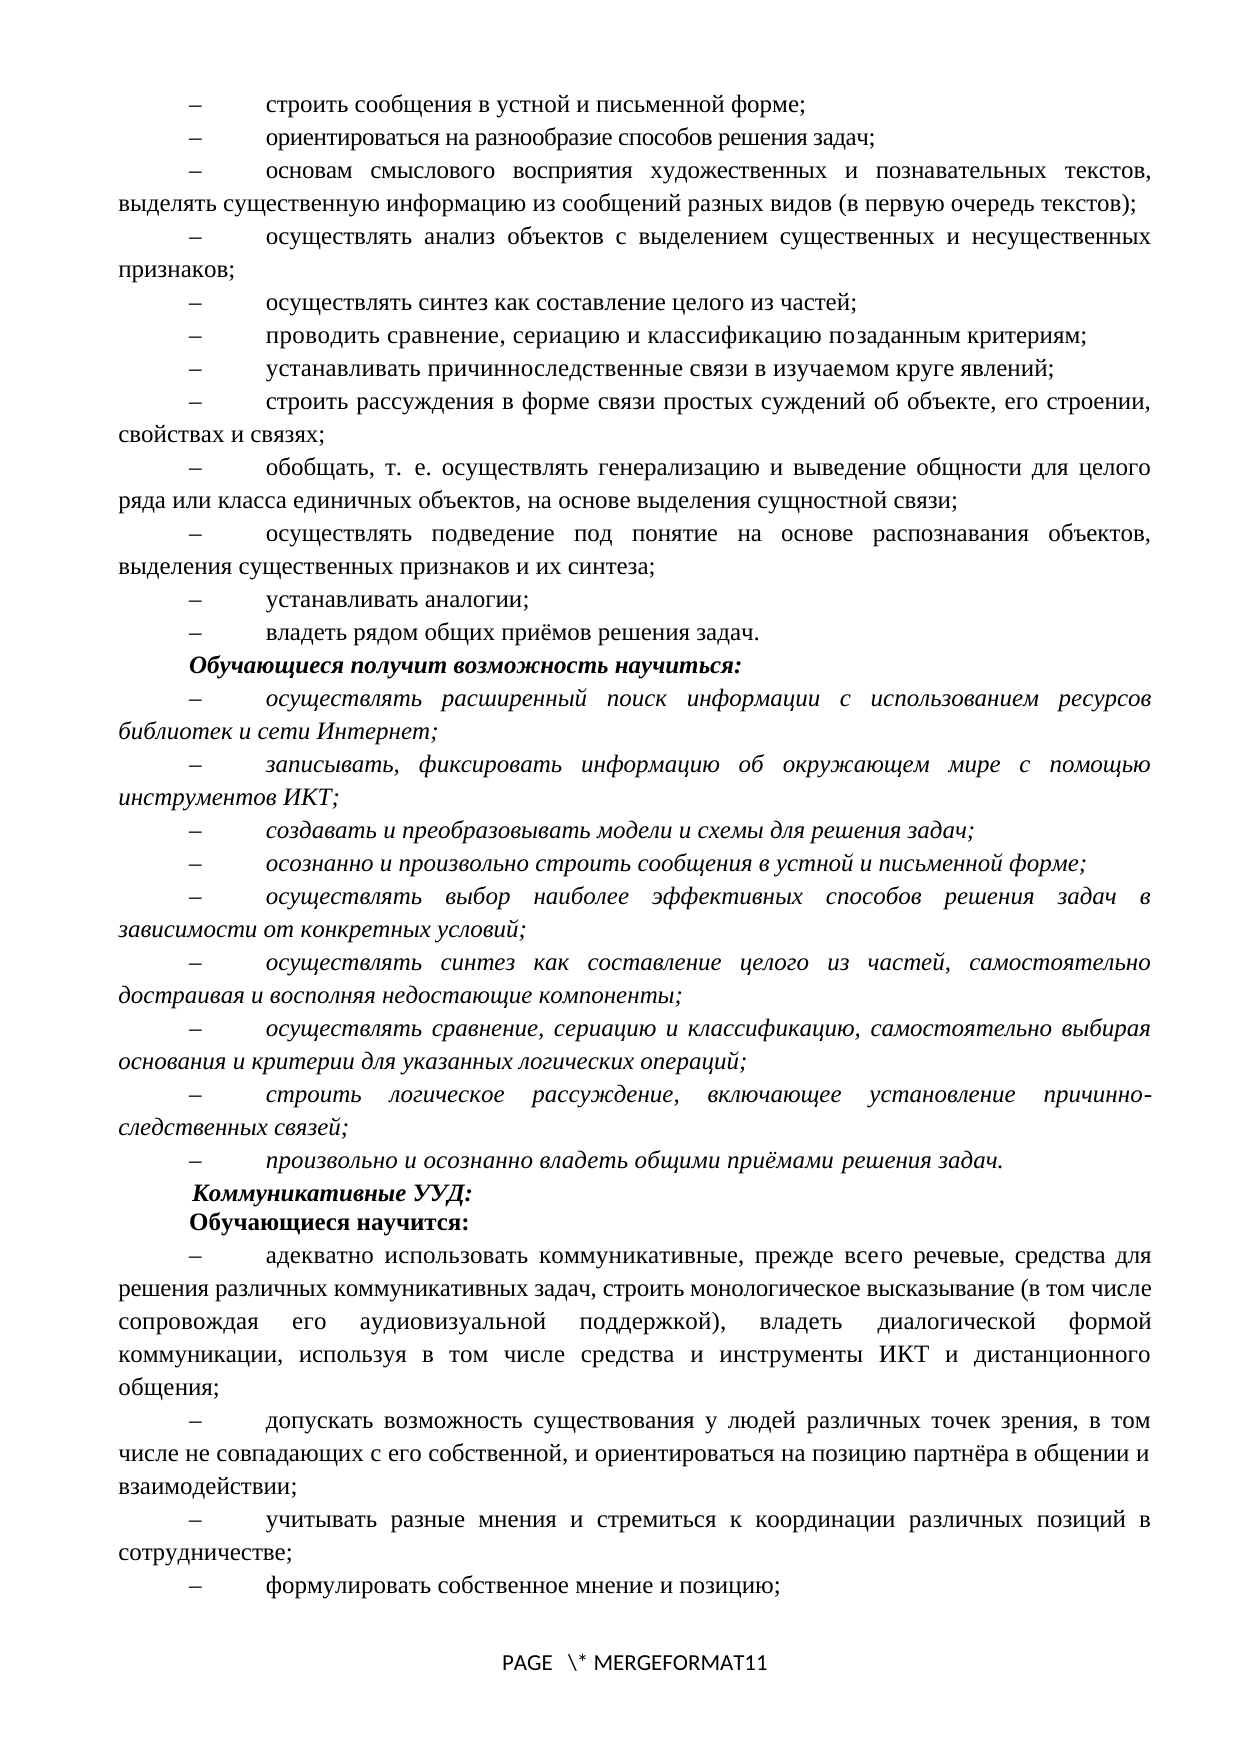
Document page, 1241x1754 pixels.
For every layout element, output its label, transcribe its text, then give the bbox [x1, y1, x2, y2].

list основам смыслового восприятия художественных и познавательных текстов, выделять существенную информацию из сообщений разных видов (в первую очередь текстов); [118, 155, 1152, 216]
text Коммуникативные УУД: [118, 1178, 1152, 1207]
list записывать, фиксировать информацию об окружающем мире с помощью инструментов ИКТ; [118, 749, 1152, 811]
list осуществлять подведение под понятие на основе распознавания объектов, выделения существенных признаков и их синтеза; [118, 518, 1152, 580]
text Обучающиеся получит возможность научиться: [118, 650, 1152, 679]
list осуществлять расширенный поиск информации с использованием ресурсов библиотек и сети Интернет; [118, 683, 1152, 745]
list осуществлять выбор наиболее эффективных способов решения задач в зависимости от конкретных условий; [118, 881, 1152, 943]
list обобщать, т. е. осуществлять генерализацию и выведение общности для целого ряда или класса единичных объектов, на основе выделения сущностной связи; [118, 452, 1152, 514]
list проводить сравнение, сериацию и классификацию позаданным критериям; [118, 320, 1152, 348]
list ориентироваться на разнообразие способов решения задач; [118, 122, 1152, 150]
list осознанно и произвольно строить сообщения в устной и письменной форме; [118, 848, 1152, 877]
list владеть рядом общих приёмов решения задач. [118, 617, 1152, 646]
list устанавливать причинно­следственные связи в изучаемом круге явлений; [118, 353, 1152, 382]
list создавать и преобразовывать модели и схемы для решения задач; [118, 815, 1152, 844]
list осуществлять синтез как составление целого из частей, самостоятельно достраивая и восполняя недостающие компоненты; [118, 947, 1152, 1009]
text Обучающиеся научится: [118, 1207, 1152, 1236]
list допускать возможность существования у людей различных точек зрения, в том числе не совпадающих с его собственной, и ориентироваться на позицию партнёра в общении и взаимодействии; [118, 1405, 1152, 1500]
list осуществлять синтез как составление целого из частей; [118, 287, 1152, 316]
list строить логическое рассуждение, включающее установление причинно­следственных связей; [118, 1079, 1152, 1141]
list адекватно использовать коммуникативные, прежде всего речевые, средства для решения различных коммуникативных задач, строить монологическое высказывание (в том числе сопровождая его аудиовизуальной поддержкой), владеть диалогической формой коммуникации, используя в том числе средства и инструменты ИКТ и дистанционного общения; [118, 1240, 1152, 1401]
list строить рассуждения в форме связи простых суждений об объекте, его строении, свойствах и связях; [118, 386, 1152, 448]
list осуществлять сравнение, сериацию и классификацию, самостоятельно выбирая основания и критерии для указанных логических операций; [118, 1013, 1152, 1075]
list устанавливать аналогии; [118, 584, 1152, 613]
list строить сообщения в устной и письменной форме; [118, 89, 1152, 117]
list произвольно и осознанно владеть общими приёмами решения задач. [118, 1145, 1152, 1174]
list формулировать собственное мнение и позицию; [118, 1570, 1152, 1599]
list учитывать разные мнения и стремиться к координации различных позиций в сотрудничестве; [118, 1504, 1152, 1566]
list осуществлять анализ объектов с выделением существенных и несущественных признаков; [118, 221, 1152, 282]
